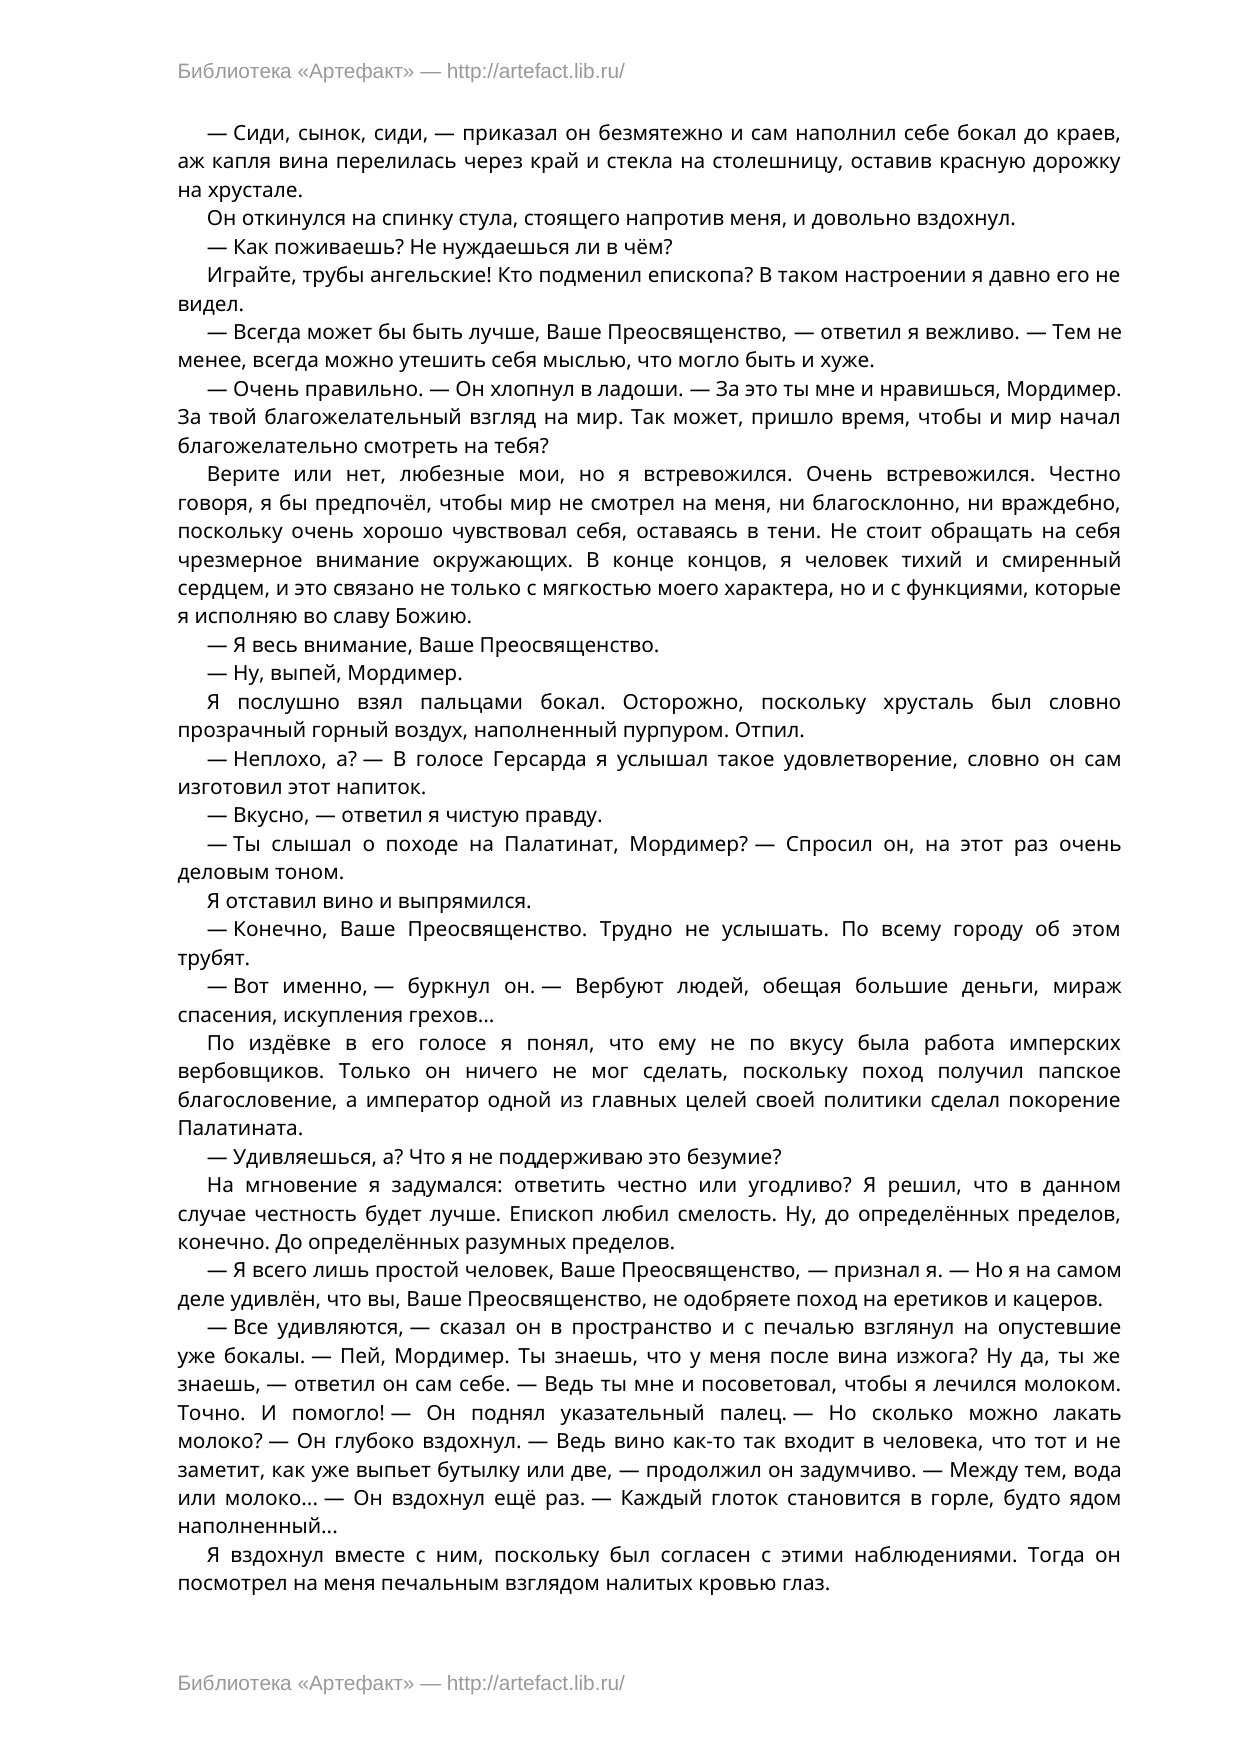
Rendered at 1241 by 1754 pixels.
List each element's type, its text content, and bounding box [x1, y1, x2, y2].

text — Всегда может бы быть лучше, Ваше Преосвященство, — ответил я вежливо. — Тем не менее, всегда можно утешить себя мыслью, что могло быть и хуже. [177, 317, 1122, 374]
text Он откинулся на спинку стула, стоящего напротив меня, и довольно вздохнул. [177, 203, 1122, 232]
text — Неплохо, а? — В голосе Герсарда я услышал такое удовлетворение, словно он сам изготовил этот напиток. [177, 744, 1122, 801]
text — Конечно, Ваше Преосвященство. Трудно не услышать. По всему городу об этом трубят. [177, 914, 1122, 971]
text — Ну, выпей, Мордимер. [177, 658, 1122, 687]
text — Сиди, сынок, сиди, — приказал он безмятежно и сам наполнил себе бокал до краев, аж капля вина перелилась через край и стекла на столешницу, оставив красную дорожку на хрустале. [177, 118, 1122, 203]
text — Вот именно, — буркнул он. — Вербуют людей, обещая большие деньги, мираж спасения, искупления грехов... [177, 971, 1122, 1028]
text Я отставил вино и выпрямился. [177, 886, 1122, 914]
text — Очень правильно. — Он хлопнул в ладоши. — За это ты мне и нравишься, Мордимер. За твой благожелательный взгляд на мир. Так может, пришло время, чтобы и мир начал благожелательно смотреть на тебя? [177, 374, 1122, 459]
text Я вздохнул вместе с ним, поскольку был согласен с этими наблюдениями. Тогда он посмотрел на меня печальным взглядом налитых кровью глаз. [177, 1540, 1122, 1597]
text — Я всего лишь простой человек, Ваше Преосвященство, — признал я. — Но я на самом деле удивлён, что вы, Ваше Преосвященство, не одобряете поход на еретиков и кацеров. [177, 1256, 1122, 1312]
text Я послушно взял пальцами бокал. Осторожно, поскольку хрусталь был словно прозрачный горный воздух, наполненный пурпуром. Отпил. [177, 687, 1122, 744]
text Играйте, трубы ангельские! Кто подменил епископа? В таком настроении я давно его не видел. [177, 260, 1122, 317]
text — Я весь внимание, Ваше Преосвященство. [177, 630, 1122, 658]
text — Как поживаешь? Не нуждаешься ли в чём? [177, 232, 1122, 260]
text — Вкусно, — ответил я чистую правду. [177, 801, 1122, 829]
text Верите или нет, любезные мои, но я встревожился. Очень встревожился. Честно говоря, я бы предпочёл, чтобы мир не смотрел на меня, ни благосклонно, ни враждебно, поскольку очень хорошо чувствовал себя, оставаясь в тени. Не стоит обращать на себя чрезмерное внимание окружающих. В конце концов, я человек тихий и смиренный сердцем, и это связано не только с мягкостью моего характера, но и с функциями, которые я исполняю во славу Божию. [177, 459, 1122, 630]
text По издёвке в его голосе я понял, что ему не по вкусу была работа имперских вербовщиков. Только он ничего не мог сделать, поскольку поход получил папское благословение, а император одной из главных целей своей политики сделал покорение Палатината. [177, 1028, 1122, 1142]
text — Удивляешься, а? Что я не поддерживаю это безумие? [177, 1142, 1122, 1170]
text — Ты слышал о походе на Палатинат, Мордимер? — Спросил он, на этот раз очень деловым тоном. [177, 829, 1122, 886]
text На мгновение я задумался: ответить честно или угодливо? Я решил, что в данном случае честность будет лучше. Епископ любил смелость. Ну, до определённых пределов, конечно. До определённых разумных пределов. [177, 1170, 1122, 1256]
text — Все удивляются, — сказал он в пространство и с печалью взглянул на опустевшие уже бокалы. — Пей, Мордимер. Ты знаешь, что у меня после вина изжога? Ну да, ты же знаешь, — ответил он сам себе. — Ведь ты мне и посоветовал, чтобы я лечился молоком. Точно. И помогло! — Он поднял указательный палец. — Но сколько можно лакать молоко? — Он глубоко вздохнул. — Ведь вино как-то так входит в человека, что тот и не заметит, как уже выпьет бутылку или две, — продолжил он задумчиво. — Между тем, вода или молоко... — Он вздохнул ещё раз. — Каждый глоток становится в горле, будто ядом наполненный... [177, 1312, 1122, 1540]
